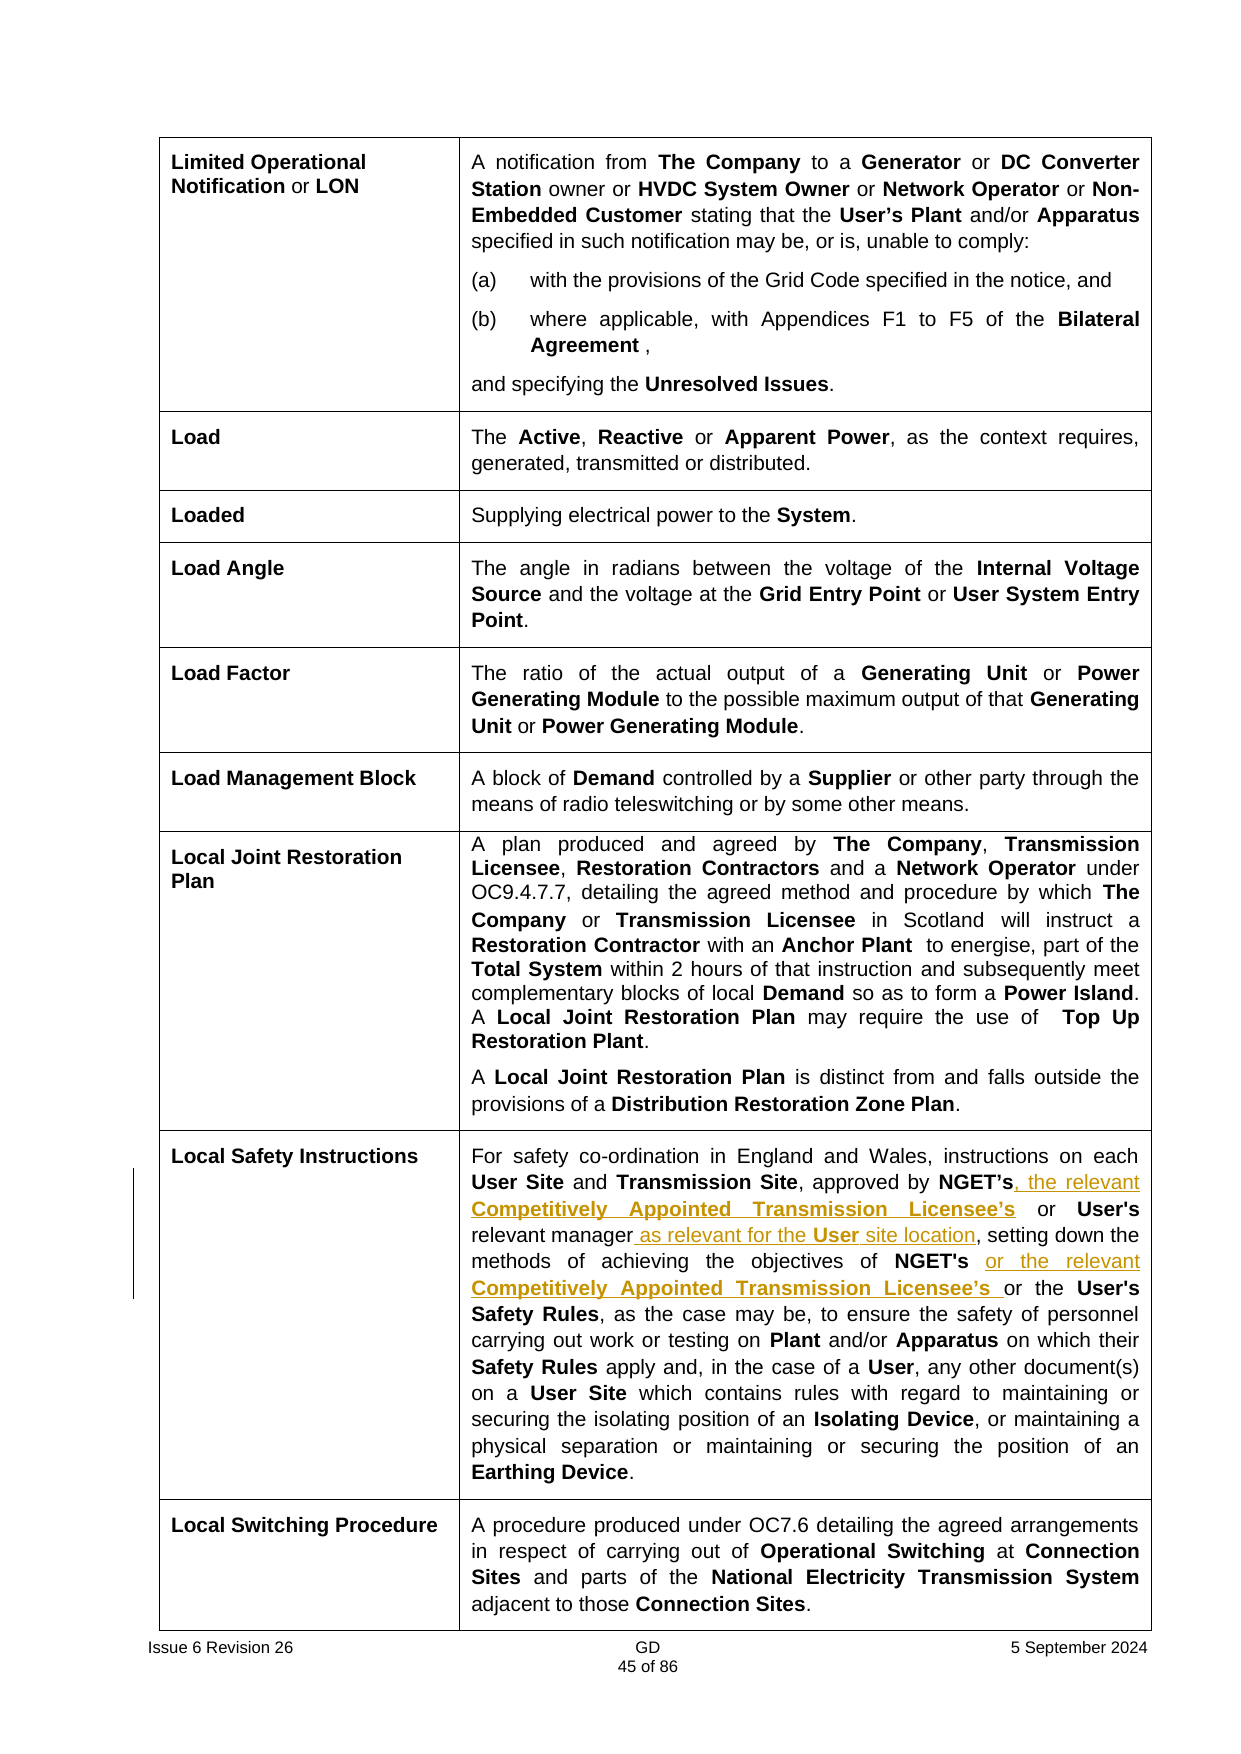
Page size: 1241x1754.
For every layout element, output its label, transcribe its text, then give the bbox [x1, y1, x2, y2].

table_cell The angle in radians between the voltage of the Internal Voltage Source and the voltage at the Grid Entry Point or User System Entry Point. [460, 543, 1151, 647]
table_cell Load Angle [160, 543, 459, 647]
table_cell A block of Demand controlled by a Supplier or other party through the means of radio teleswitching or by some other means. [460, 753, 1151, 831]
table_cell For safety co-ordination in England and Wales, instructions on each User Site and Transmission Site, approved by NGET’s or User's relevant manager, setting down the methods of achieving the objectives of NGET's or the User's Safety Rules, as the case may be, to ensure the safety of personnel carrying out work or testing on Plant and/or Apparatus on which their Safety Rules apply and, in the case of a User, any other document(s) on a User Site which contains rules with regard to maintaining or securing the isolating position of an Isolating Device, or maintaining a physical separation or maintaining or securing the position of an Earthing Device. [460, 1131, 1151, 1499]
table_cell Local Safety Instructions [160, 1131, 459, 1499]
table_cell Load [160, 412, 459, 490]
table_cell Limited Operational Notification or LON [160, 138, 459, 411]
table_cell The ratio of the actual output of a Generating Unit or Power Generating Module to the possible maximum output of that Generating Unit or Power Generating Module. [460, 648, 1151, 752]
table_cell Supplying electrical power to the System. [460, 491, 1151, 542]
table_cell The Active, Reactive or Apparent Power, as the context requires, generated, transmitted or distributed. [460, 412, 1151, 490]
table_cell Local Switching Procedure [160, 1500, 459, 1630]
table_cell A plan produced and agreed by The Company, Transmission Licensee, Restoration Contractors and a Network Operator under OC9.4.7.7, detailing the agreed method and procedure by which The Company or Transmission Licensee in Scotland will instruct a Restoration Contractor with an Anchor Plant to energise, part of the Total System within 2 hours of that instruction and subsequently meet complementary blocks of local Demand so as to form a Power Island. A Local Joint Restoration Plan may require the use of Top Up Restoration Plant. A Local Joint Restoration Plan is distinct from and falls outside the provisions of a Distribution Restoration Zone Plan. [460, 832, 1151, 1130]
table_cell A procedure produced under OC7.6 detailing the agreed arrangements in respect of carrying out of Operational Switching at Connection Sites and parts of the National Electricity Transmission System adjacent to those Connection Sites. [460, 1500, 1151, 1630]
table_cell A notification from The Company to a Generator or DC Converter Station owner or HVDC System Owner or Network Operator or Non-Embedded Customer stating that the User’s Plant and/or Apparatus specified in such notification may be, or is, unable to comply: (a) with the provisions of the Grid Code specified in the notice, and (b) where applicable, with Appendices F1 to F5 of the Bilateral Agreement , and specifying the Unresolved Issues. [460, 138, 1151, 411]
table_cell Loaded [160, 491, 459, 542]
table_cell Local Joint Restoration Plan [160, 832, 459, 1130]
table_cell Load Management Block [160, 753, 459, 831]
table_cell Load Factor [160, 648, 459, 752]
